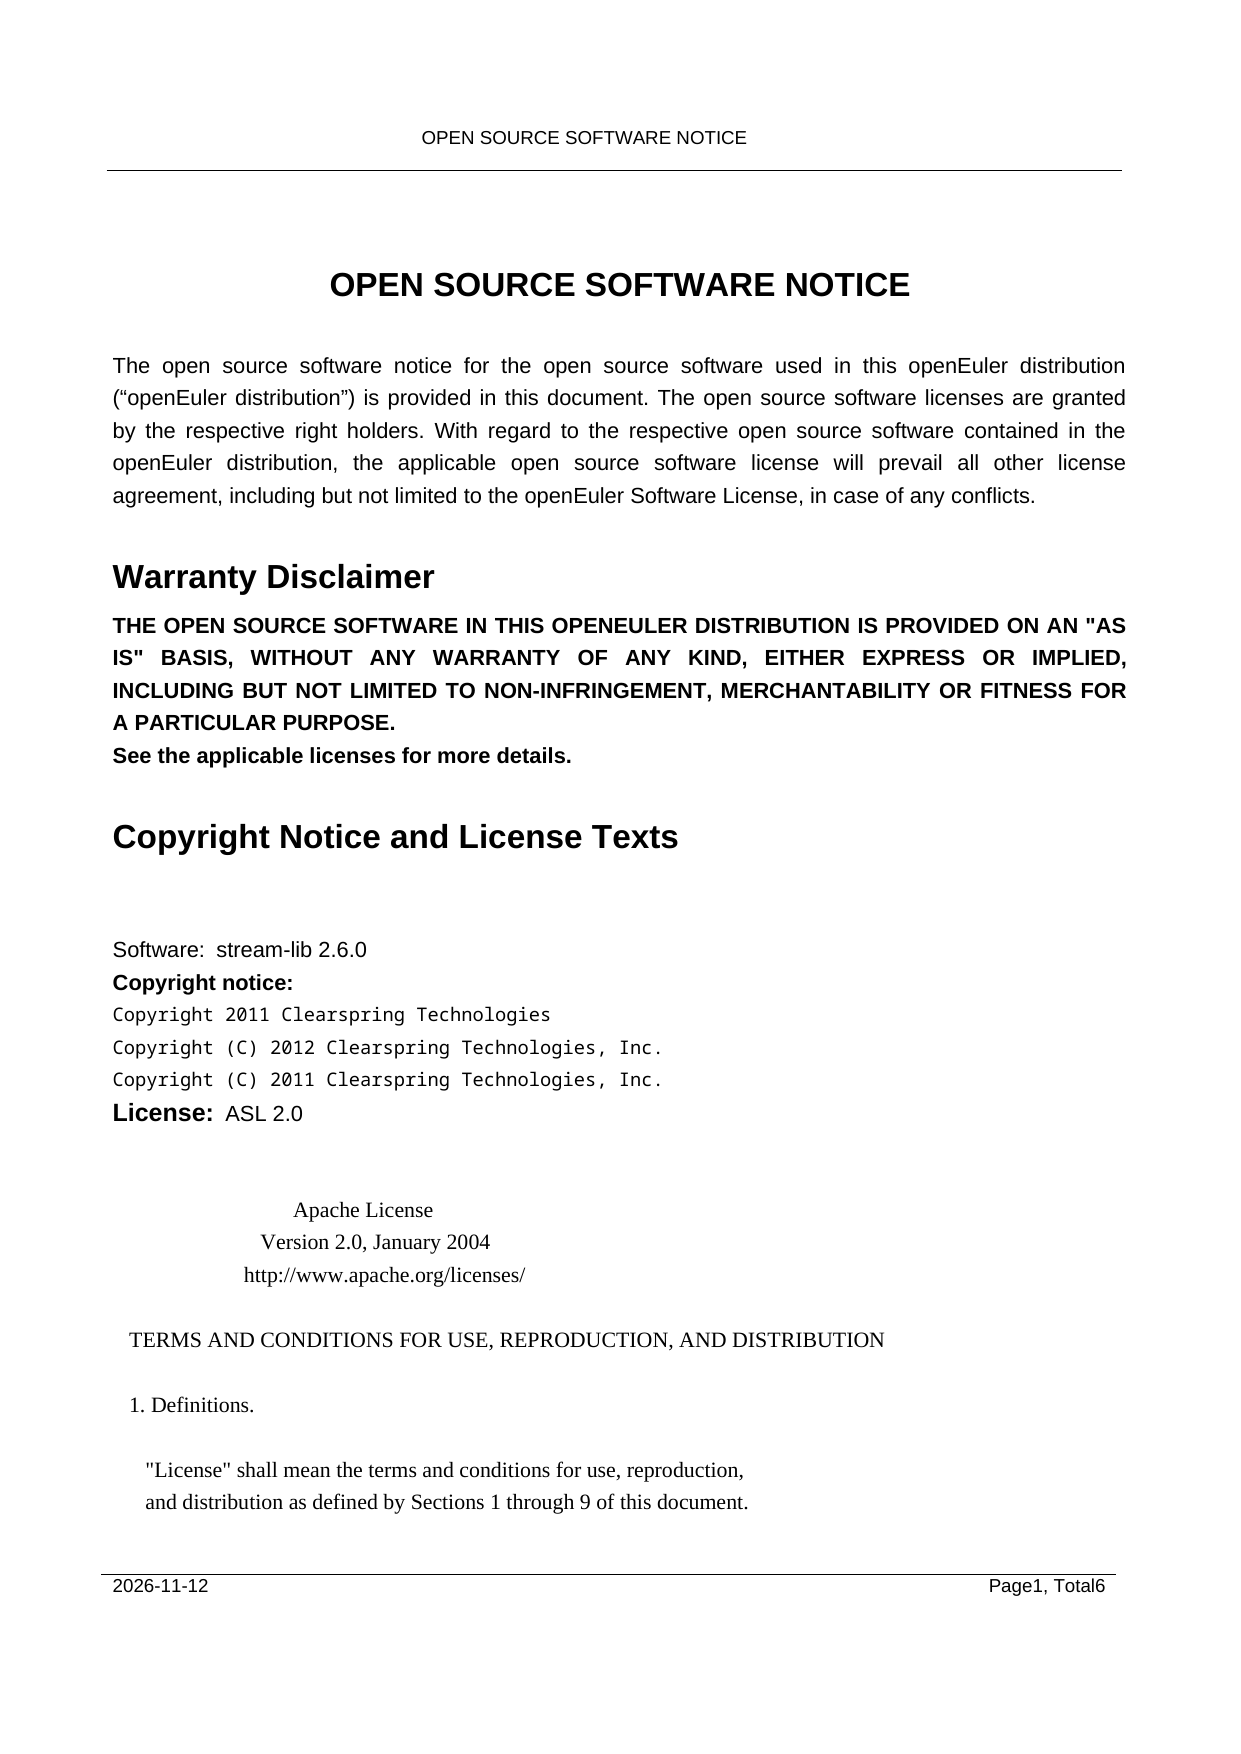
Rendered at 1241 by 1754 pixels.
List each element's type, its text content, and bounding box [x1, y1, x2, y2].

text Copyright 2011 Clearspring Technologies [112, 998, 1128, 1031]
text OPEN SOURCE SOFTWARE NOTICE [112, 251, 1128, 316]
text Software: stream-lib 2.6.0 [112, 933, 1128, 966]
text Copyright Notice and License Texts [112, 804, 1128, 869]
text Copyright (C) 2012 Clearspring Technologies, Inc. [112, 1031, 1128, 1063]
text The open source software notice for the open source software used in this openEuler distribution (“openEuler distribution”) is provided in this document. The open source software licenses are granted by the respective right holders. With regard to the respective open source software contained in the openEuler distribution, the applicable open source software license will prevail all other license agreement, including but not limited to the openEuler Software License, in case of any conflicts. [112, 349, 1128, 511]
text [112, 1096, 1128, 1518]
text Copyright notice: [112, 966, 1128, 998]
text Warranty Disclaimer [112, 544, 1128, 609]
text THE OPEN SOURCE SOFTWARE IN THIS OPENEULER DISTRIBUTION IS PROVIDED ON AN "AS IS" BASIS, WITHOUT ANY WARRANTY OF ANY KIND, EITHER EXPRESS OR IMPLIED, INCLUDING BUT NOT LIMITED TO NON-INFRINGEMENT, MERCHANTABILITY OR FITNESS FOR A PARTICULAR PURPOSE. See the applicable licenses for more details. [112, 609, 1128, 771]
text Copyright (C) 2011 Clearspring Technologies, Inc. [112, 1063, 1128, 1096]
